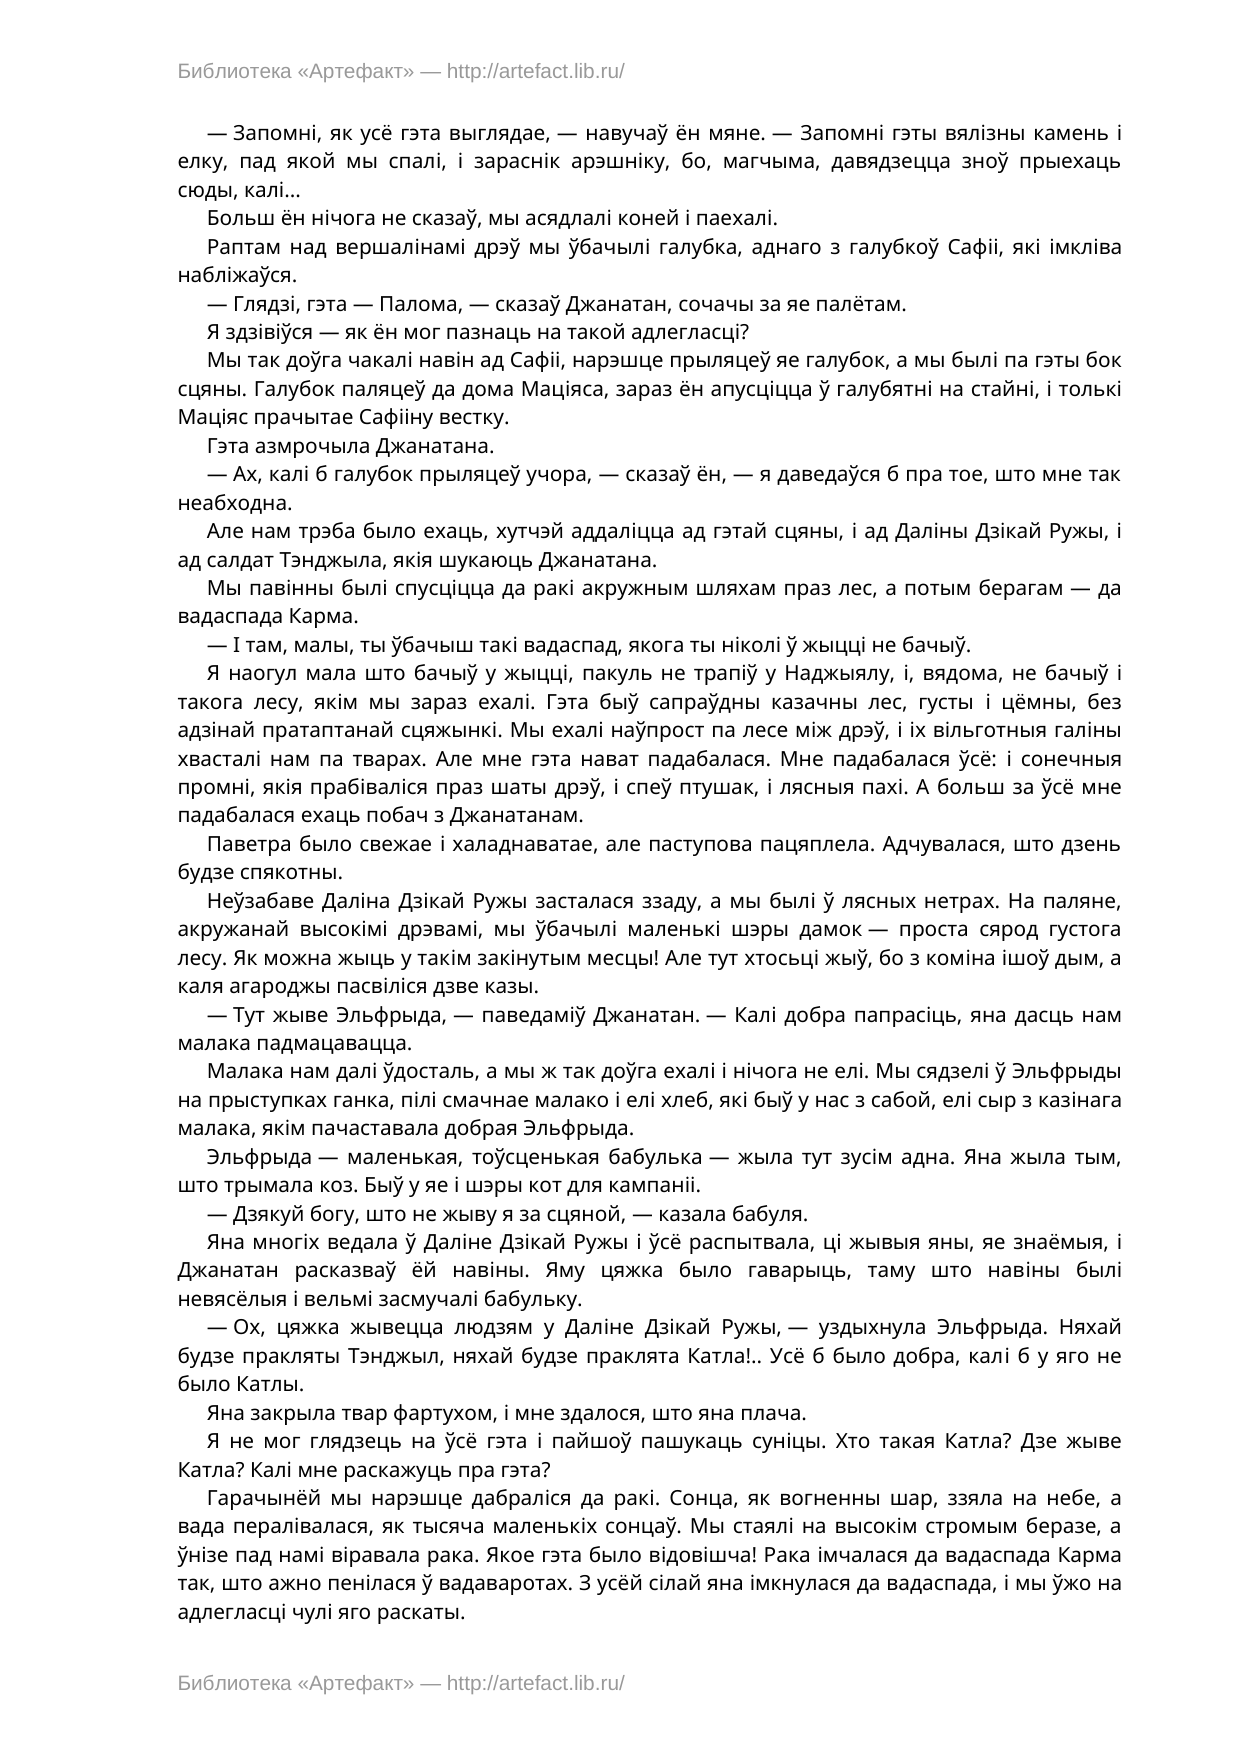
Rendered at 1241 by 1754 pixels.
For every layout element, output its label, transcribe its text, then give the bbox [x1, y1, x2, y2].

text Малака нам далi ўдосталь, а мы ж так доўга ехалi i нiчога не елi. Мы сядзелi ў Эльфрыды на прыступках ганка, пiлi смачнае малако i елi хлеб, якi быў у нас з сабой, елi сыр з казiнага малака, якiм пачаставала добрая Эльфрыда. [177, 1057, 1122, 1142]
text — Дзякуй богу, што не жыву я за сцяной, — казала бабуля. [177, 1199, 1122, 1227]
text Я не мог глядзець на ўсё гэта i пайшоў пашукаць сунiцы. Хто такая Катла? Дзе жыве Катла? Калi мне раскажуць пра гэта? [177, 1426, 1122, 1483]
text Больш ён нiчога не сказаў, мы асядлалi коней i паехалi. [177, 203, 1122, 232]
text Я наогул мала што бачыў у жыццi, пакуль не трапiў у Наджыялу, i, вядома, не бачыў i такога лесу, якiм мы зараз ехалi. Гэта быў сапраўдны казачны лес, густы i цёмны, без адзiнай пратаптанай сцяжынкi. Мы ехалi наўпрост па лесе мiж дрэў, i iх вiльготныя галiны хвасталi нам па тварах. Але мне гэта нават падабалася. Мне падабалася ўсё: i сонечныя промнi, якiя прабiвалiся праз шаты дрэў, i спеў птушак, i лясныя пахi. А больш за ўсё мне падабалася ехаць побач з Джанатанам. [177, 658, 1122, 829]
text Але нам трэба было ехаць, хутчэй аддалiцца ад гэтай сцяны, i ад Далiны Дзiкай Ружы, i ад салдат Тэнджыла, якiя шукаюць Джанатана. [177, 516, 1122, 573]
text Паветра было свежае i халаднаватае, але паступова пацяплела. Адчувалася, што дзень будзе спякотны. [177, 829, 1122, 886]
text Мы павiнны былi спусцiцца да ракi акружным шляхам праз лес, а потым берагам — да вадаспада Карма. [177, 573, 1122, 630]
text — Глядзi, гэта — Палома, — сказаў Джанатан, сочачы за яе палётам. [177, 289, 1122, 317]
text Я здзiвiўся — як ён мог пазнаць на такой адлегласцi? [177, 317, 1122, 346]
text Яна закрыла твар фартухом, i мне здалося, што яна плача. [177, 1398, 1122, 1426]
text — Ах, калi б галубок прыляцеў учора, — сказаў ён, — я даведаўся б пра тое, што мне так неабходна. [177, 459, 1122, 516]
text Гарачынёй мы нарэшце дабралiся да ракi. Сонца, як вогненны шар, ззяла на небе, а вада пералiвалася, як тысяча маленькiх сонцаў. Мы стаялi на высокiм стромым беразе, а ўнiзе пад намi вiравала рака. Якое гэта было вiдовiшча! Рака iмчалася да вадаспада Карма так, што ажно пенiлася ў вадаваротах. З усёй сiлай яна iмкнулася да вадаспада, i мы ўжо на адлегласцi чулi яго раскаты. [177, 1483, 1122, 1625]
text Эльфрыда — маленькая, тоўсценькая бабулька — жыла тут зусiм адна. Яна жыла тым, што трымала коз. Быў у яе i шэры кот для кампанii. [177, 1142, 1122, 1199]
text Раптам над вершалiнамi дрэў мы ўбачылi галубка, аднаго з галубкоў Сафii, якi iмклiва наблiжаўся. [177, 232, 1122, 289]
text Гэта азмрочыла Джанатана. [177, 431, 1122, 459]
text — I там, малы, ты ўбачыш такi вадаспад, якога ты нiколi ў жыццi не бачыў. [177, 630, 1122, 658]
text Мы так доўга чакалi навiн ад Сафii, нарэшце прыляцеў яе галубок, а мы былi па гэты бок сцяны. Галубок паляцеў да дома Мацiяса, зараз ён апусцiцца ў галубятнi на стайнi, i толькi Мацiяс прачытае Сафiiну вестку. [177, 346, 1122, 431]
text — Запомнi, як усё гэта выглядае, — навучаў ён мяне. — Запомнi гэты вялiзны камень i елку, пад якой мы спалi, i зараснiк арэшнiку, бо, магчыма, давядзецца зноў прыехаць сюды, калi... [177, 118, 1122, 203]
text Неўзабаве Далiна Дзiкай Ружы засталася ззаду, а мы былi ў лясных нетрах. На паляне, акружанай высокiмi дрэвамi, мы ўбачылi маленькi шэры дамок — проста сярод густога лесу. Як можна жыць у такiм закiнутым месцы! Але тут хтосьцi жыў, бо з комiна iшоў дым, а каля агароджы пасвiлiся дзве казы. [177, 886, 1122, 1000]
text Яна многiх ведала ў Далiне Дзiкай Ружы i ўсё распытвала, цi жывыя яны, яе знаёмыя, i Джанатан расказваў ёй навiны. Яму цяжка было гаварыць, таму што навiны былi невясёлыя i вельмi засмучалi бабульку. [177, 1227, 1122, 1312]
text — Ох, цяжка жывецца людзям у Далiне Дзiкай Ружы, — уздыхнула Эльфрыда. Няхай будзе пракляты Тэнджыл, няхай будзе праклята Катла!.. Усё б было добра, калi б у яго не было Катлы. [177, 1312, 1122, 1398]
text — Тут жыве Эльфрыда, — паведамiў Джанатан. — Калi добра папрасiць, яна дасць нам малака падмацавацца. [177, 1000, 1122, 1057]
